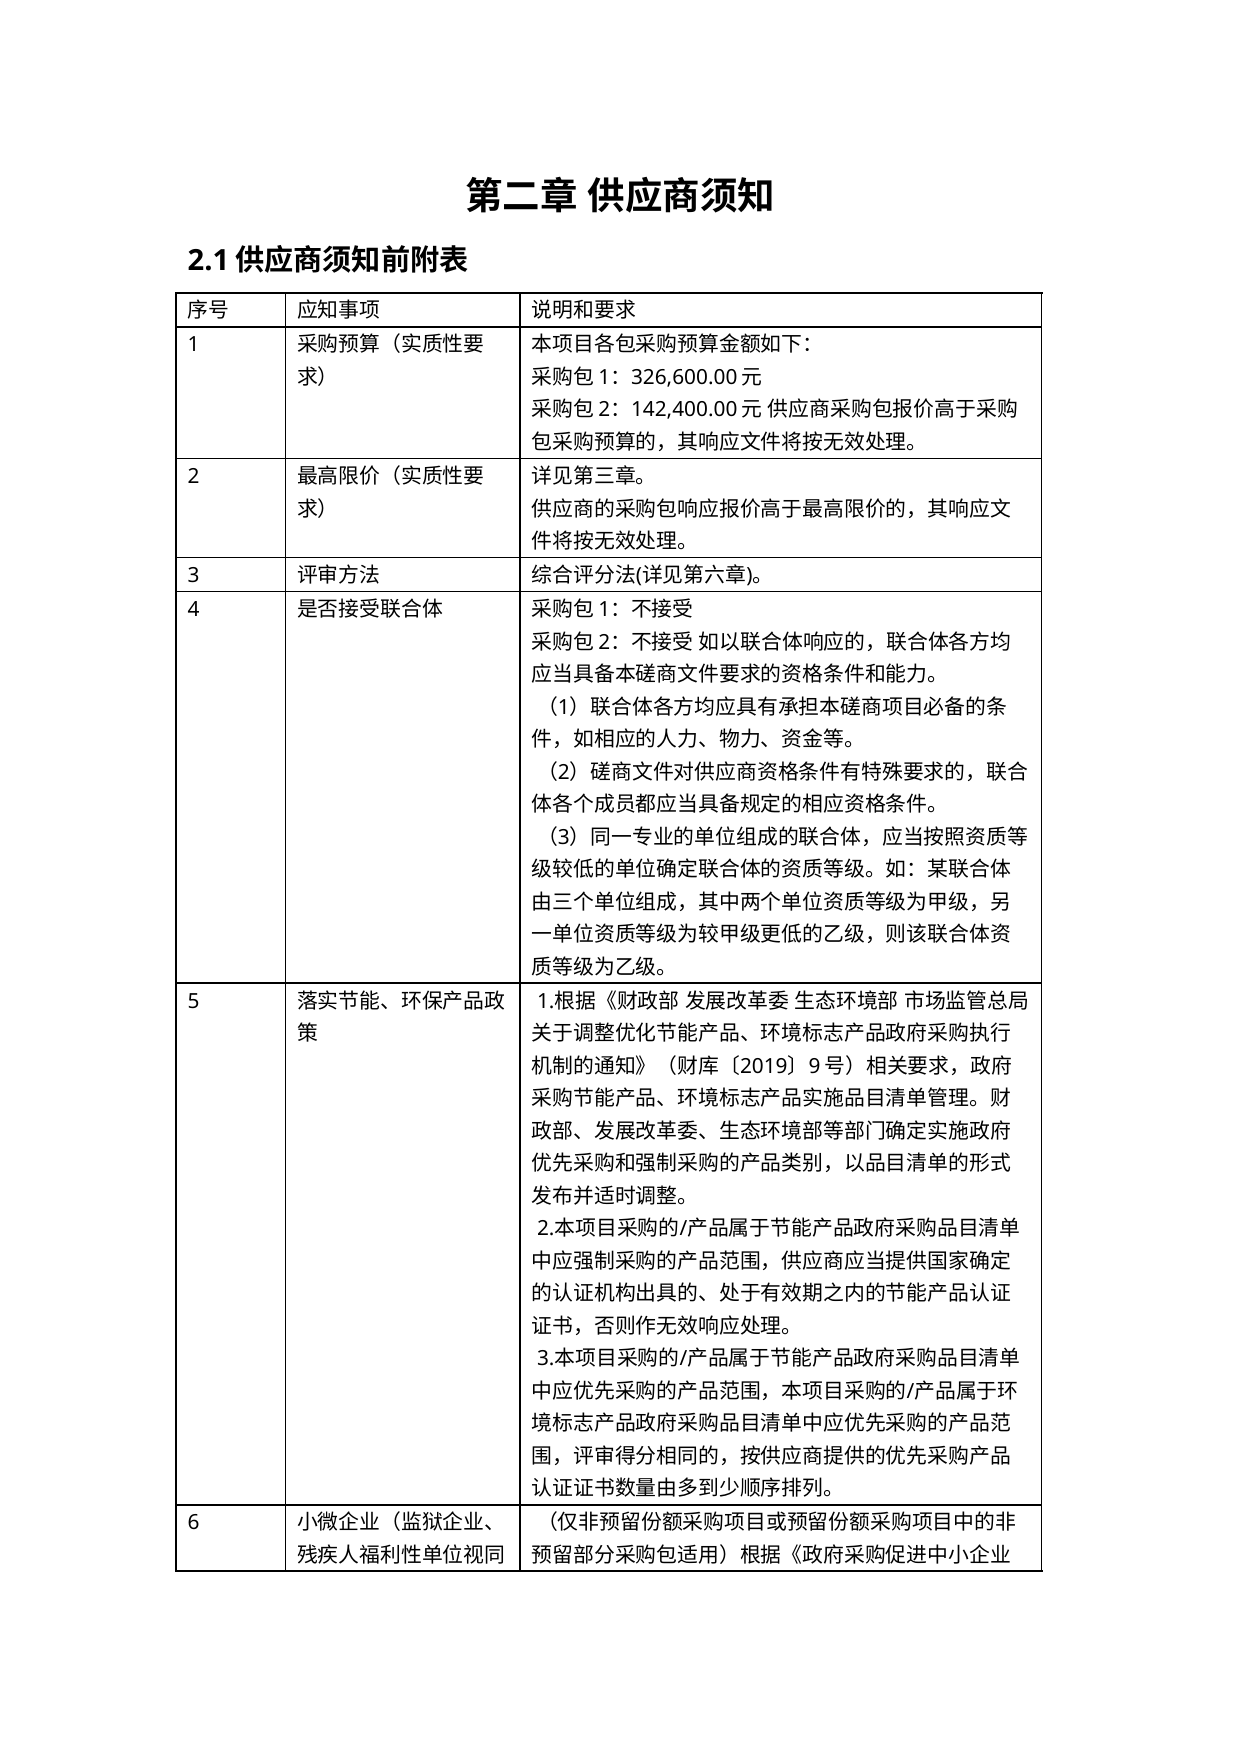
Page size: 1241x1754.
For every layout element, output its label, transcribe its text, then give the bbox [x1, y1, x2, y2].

table_cell 采购预算（实质性要求） [286, 328, 519, 458]
text 第二章 供应商须知 [187, 162, 1053, 227]
table_header 说明和要求 [521, 294, 1041, 326]
table_cell 是否接受联合体 [286, 592, 519, 982]
table_cell 2 [177, 459, 285, 557]
table_cell 评审方法 [286, 558, 519, 591]
table_cell 落实节能、环保产品政策 [286, 984, 519, 1504]
table_cell 详见第三章。 供应商的采购包响应报价高于最高限价的，其响应文件将按无效处理。 [521, 459, 1041, 557]
text 2.1供应商须知前附表 [187, 227, 1053, 292]
table_cell 最高限价（实质性要求） [286, 459, 519, 557]
table_cell 本项目各包采购预算金额如下： 采购包1：326,600.00元 采购包2：142,400.00元 供应商采购包报价高于采购包采购预算的，其响应文件将按无效处理。 [521, 328, 1041, 458]
table_cell 1.根据《财政部 发展改革委 生态环境部 市场监管总局关于调整优化节能产品、环境标志产品政府采购执行机制的通知》（财库〔2019〕9号）相关要求，政府采购节能产品、环境标志产品实施品目清单管理。财政部、发展改革委、生态环境部等部门确定实施政府优先采购和强制采购的产品类别，以品目清单的形式发布并适时调整。 2.本项目采购的/产品属于节能产品政府采购品目清单中应强制采购的产品范围，供应商应当提供国家确定的认证机构出具的、处于有效期之内的节能产品认证证书，否则作无效响应处理。 3.本项目采购的/产品属于节能产品政府采购品目清单中应优先采购的产品范围，本项目采购的/产品属于环境标志产品政府采购品目清单中应优先采购的产品范围，评审得分相同的，按供应商提供的优先采购产品认证证书数量由多到少顺序排列。 [521, 984, 1041, 1504]
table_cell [286, 1506, 519, 1570]
table_header 序号 [177, 294, 285, 326]
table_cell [521, 1506, 1041, 1570]
table_cell 5 [177, 984, 285, 1504]
table_cell 采购包1：不接受 采购包2：不接受 如以联合体响应的，联合体各方均应当具备本磋商文件要求的资格条件和能力。 （1）联合体各方均应具有承担本磋商项目必备的条件，如相应的人力、物力、资金等。 （2）磋商文件对供应商资格条件有特殊要求的，联合体各个成员都应当具备规定的相应资格条件。 （3）同一专业的单位组成的联合体，应当按照资质等级较低的单位确定联合体的资质等级。如：某联合体由三个单位组成，其中两个单位资质等级为甲级，另一单位资质等级为较甲级更低的乙级，则该联合体资质等级为乙级。 [521, 592, 1041, 982]
table_cell 4 [177, 592, 285, 982]
table_cell 综合评分法(详见第六章)。 [521, 558, 1041, 591]
table_header 应知事项 [286, 294, 519, 326]
table_cell 3 [177, 558, 285, 591]
table_cell 6 [177, 1506, 285, 1570]
table_cell 1 [177, 328, 285, 458]
